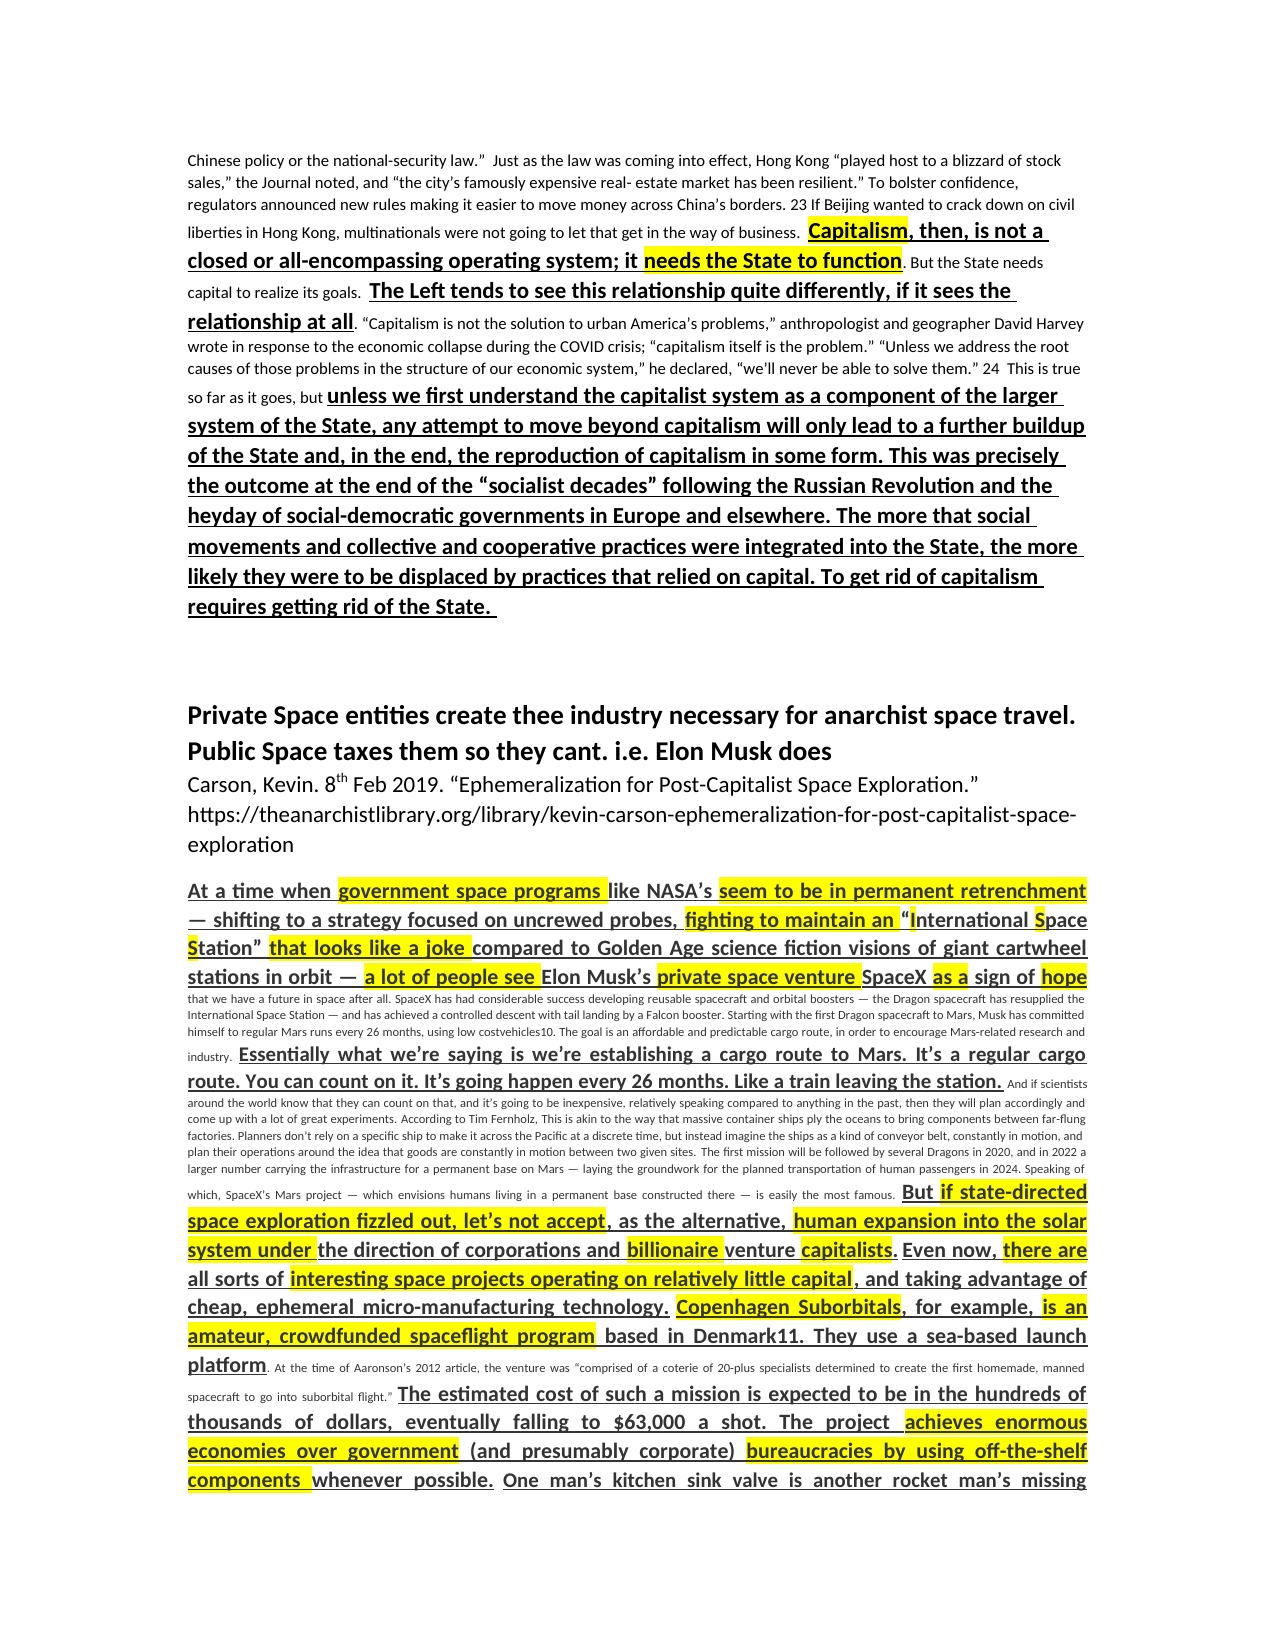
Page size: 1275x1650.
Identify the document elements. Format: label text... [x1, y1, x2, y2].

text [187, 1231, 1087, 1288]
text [187, 150, 1087, 620]
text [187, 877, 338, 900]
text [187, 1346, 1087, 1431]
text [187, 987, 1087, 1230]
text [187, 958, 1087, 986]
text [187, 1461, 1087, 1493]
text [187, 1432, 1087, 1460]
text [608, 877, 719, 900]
subtitle Private Space entities create thee industry necessary for anarchist space travel. Public Space taxes them so they cant. i.e. Elon Musk does [187, 698, 1087, 767]
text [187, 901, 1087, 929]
text Carson, Kevin. 8th Feb 2019. “Ephemeralization for Post-Capitalist Space Exploration.” https://theanarchistlibrary.org/library/kevin-carson-ephemeralization-for-post-capitalist-space-exploration [187, 770, 1087, 858]
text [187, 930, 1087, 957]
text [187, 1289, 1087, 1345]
